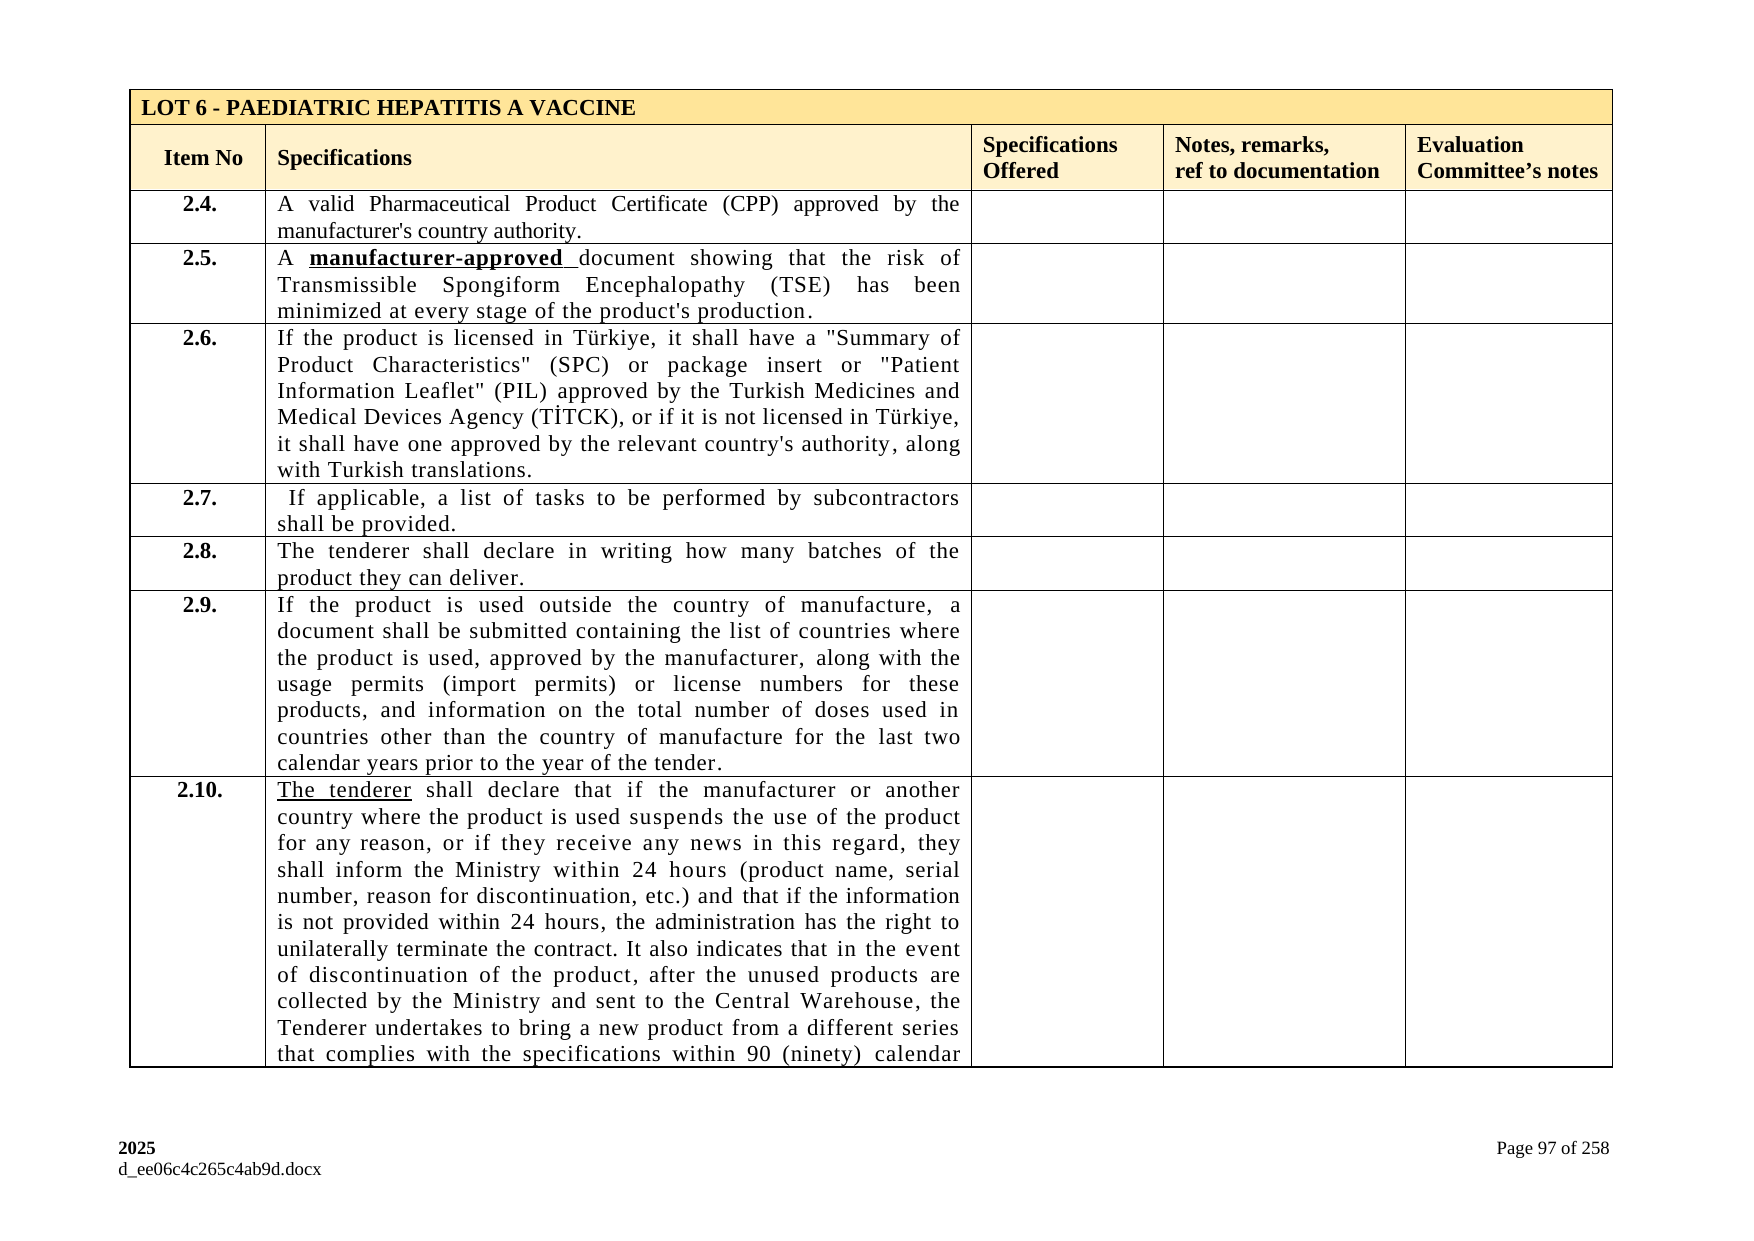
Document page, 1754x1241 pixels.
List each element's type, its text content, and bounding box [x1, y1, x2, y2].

table_cell [1164, 537, 1405, 590]
table_cell 2.10. [131, 777, 265, 1066]
table_cell A manufacturer-approved document showing that the risk of Transmissible Spongiform Encephalopathy (TSE) has been minimized at every stage of the product's production. [266, 244, 971, 323]
table_cell [972, 537, 1163, 590]
table_cell [1406, 244, 1612, 323]
table_cell If the product is licensed in Türkiye, it shall have a "Summary of Product Characteristics" (SPC) or package insert or "Patient Information Leaflet" (PIL) approved by the Turkish Medicines and Medical Devices Agency (TİTCK), or if it is not licensed in Türkiye, it shall have one approved by the relevant country's authority, along with Turkish translations. [266, 324, 971, 482]
table_cell 2.8. [131, 537, 265, 590]
table_cell If applicable, a list of tasks to be performed by subcontractors shall be provided. [266, 484, 971, 536]
table_header LOT 6 - PAEDIATRIC HEPATITIS A VACCINE [131, 90, 1612, 124]
table_cell Specifications Offered [972, 125, 1163, 189]
table_cell [1406, 484, 1612, 536]
table_cell [972, 191, 1163, 243]
table_cell [1406, 777, 1612, 1066]
table_cell Evaluation Committee’s notes [1406, 125, 1612, 189]
table_cell Specifications [266, 125, 971, 189]
table_cell If the product is used outside the country of manufacture, a document shall be submitted containing the list of countries where the product is used, approved by the manufacturer, along with the usage permits (import permits) or license numbers for these products, and information on the total number of doses used in countries other than the country of manufacture for the last two calendar years prior to the year of the tender. [266, 591, 971, 776]
table_cell A valid Pharmaceutical Product Certificate (CPP) approved by the manufacturer's country authority. [266, 191, 971, 243]
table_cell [266, 777, 971, 1066]
table_cell [972, 777, 1163, 1066]
table_cell 2.9. [131, 591, 265, 776]
table_cell [1406, 191, 1612, 243]
table_cell [1406, 591, 1612, 776]
table_cell [972, 484, 1163, 536]
table_cell [1164, 191, 1405, 243]
table_cell [1406, 537, 1612, 590]
table_cell Item No [131, 125, 265, 189]
table_cell 2.6. [131, 324, 265, 482]
table_cell [1164, 244, 1405, 323]
table_cell [972, 324, 1163, 482]
table_cell Notes, remarks, ref to documentation [1164, 125, 1405, 189]
table_cell [972, 591, 1163, 776]
table_cell 2.4. [131, 191, 265, 243]
table_cell [1164, 777, 1405, 1066]
table_cell [1164, 591, 1405, 776]
table_cell The tenderer shall declare in writing how many batches of the product they can deliver. [266, 537, 971, 590]
table_cell [972, 244, 1163, 323]
table_cell [1164, 484, 1405, 536]
table_cell [1406, 324, 1612, 482]
table_cell [1164, 324, 1405, 482]
table_cell 2.7. [131, 484, 265, 536]
table_cell 2.5. [131, 244, 265, 323]
